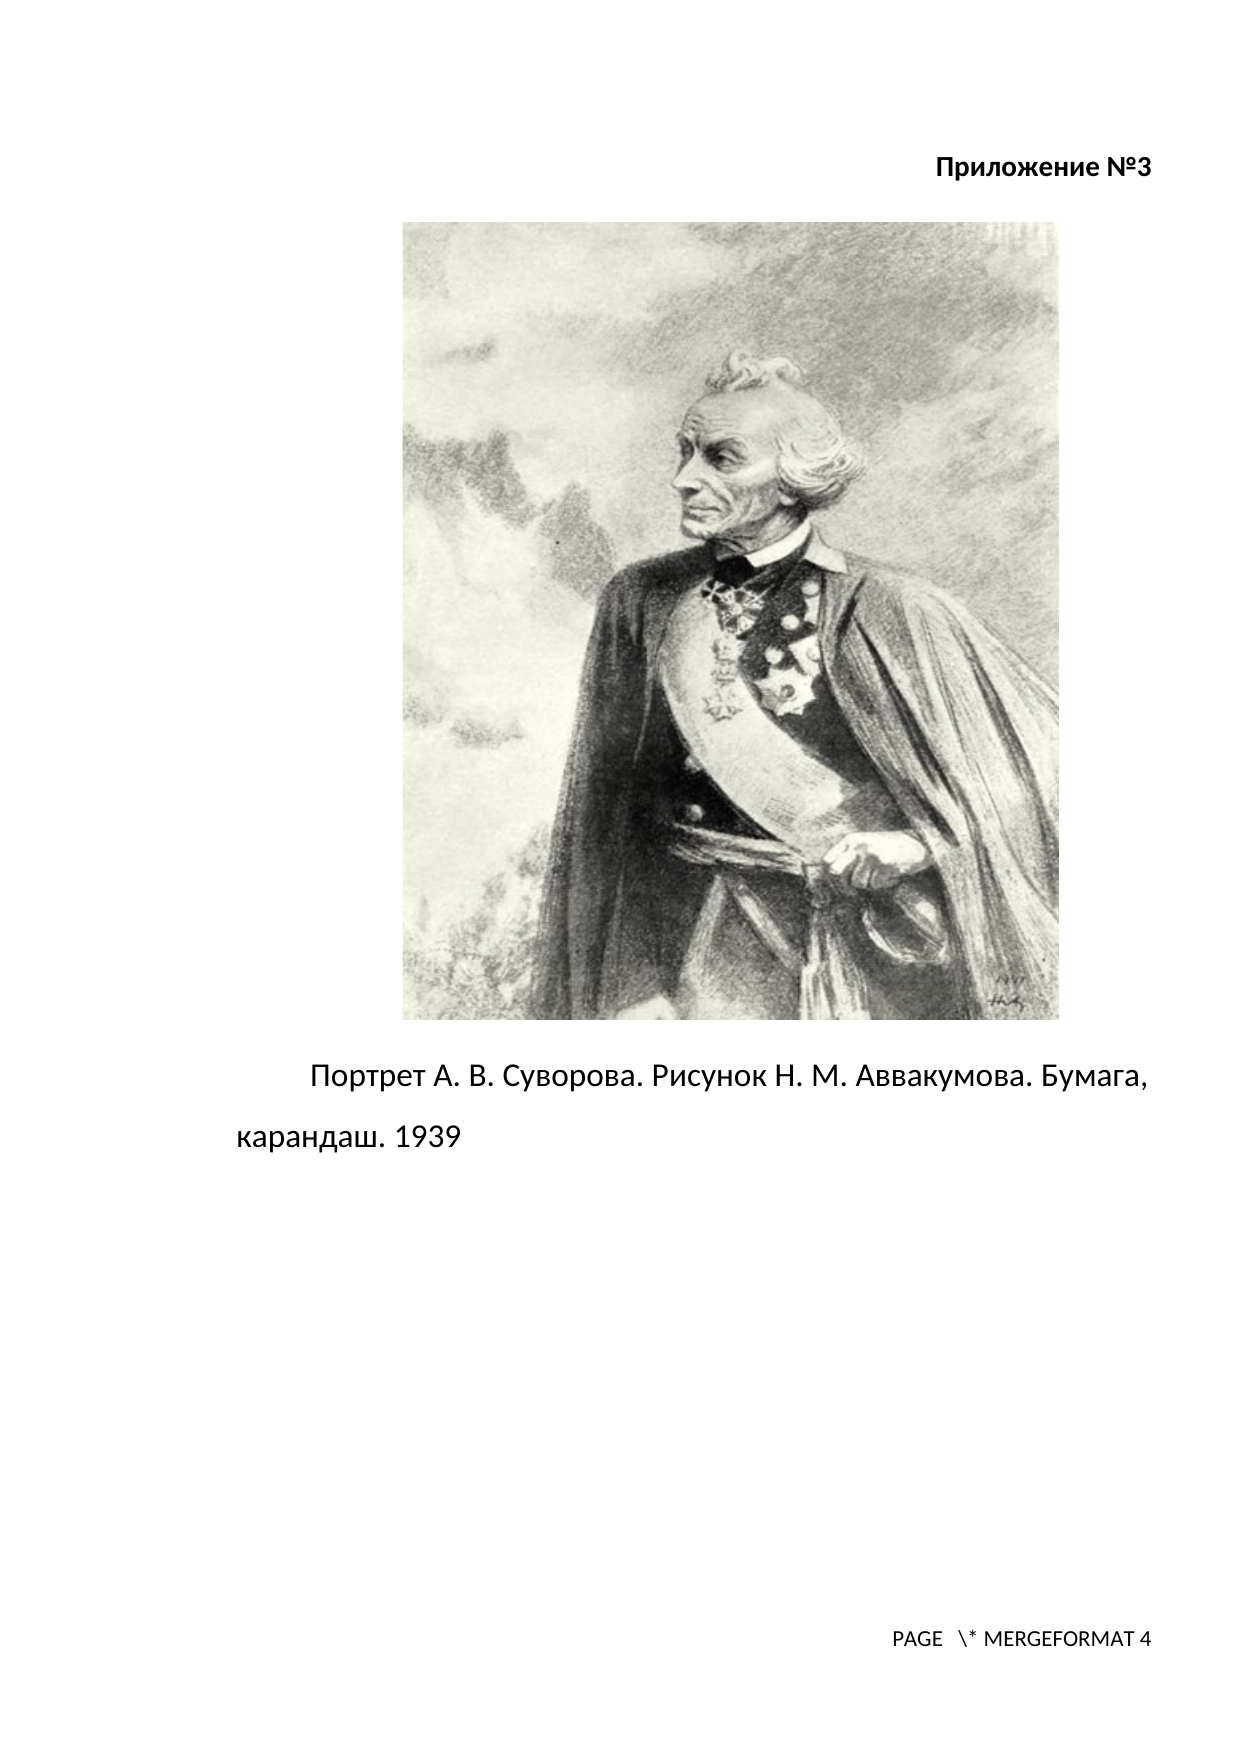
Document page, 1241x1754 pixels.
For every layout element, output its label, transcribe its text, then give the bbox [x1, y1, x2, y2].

picture [402, 222, 1059, 1020]
text Портрет А. В. Суворова. Рисунок Н. М. Аввакумова. Бумага, карандаш. 1939 [236, 1054, 1152, 1156]
text Приложение №3 [236, 148, 1152, 183]
